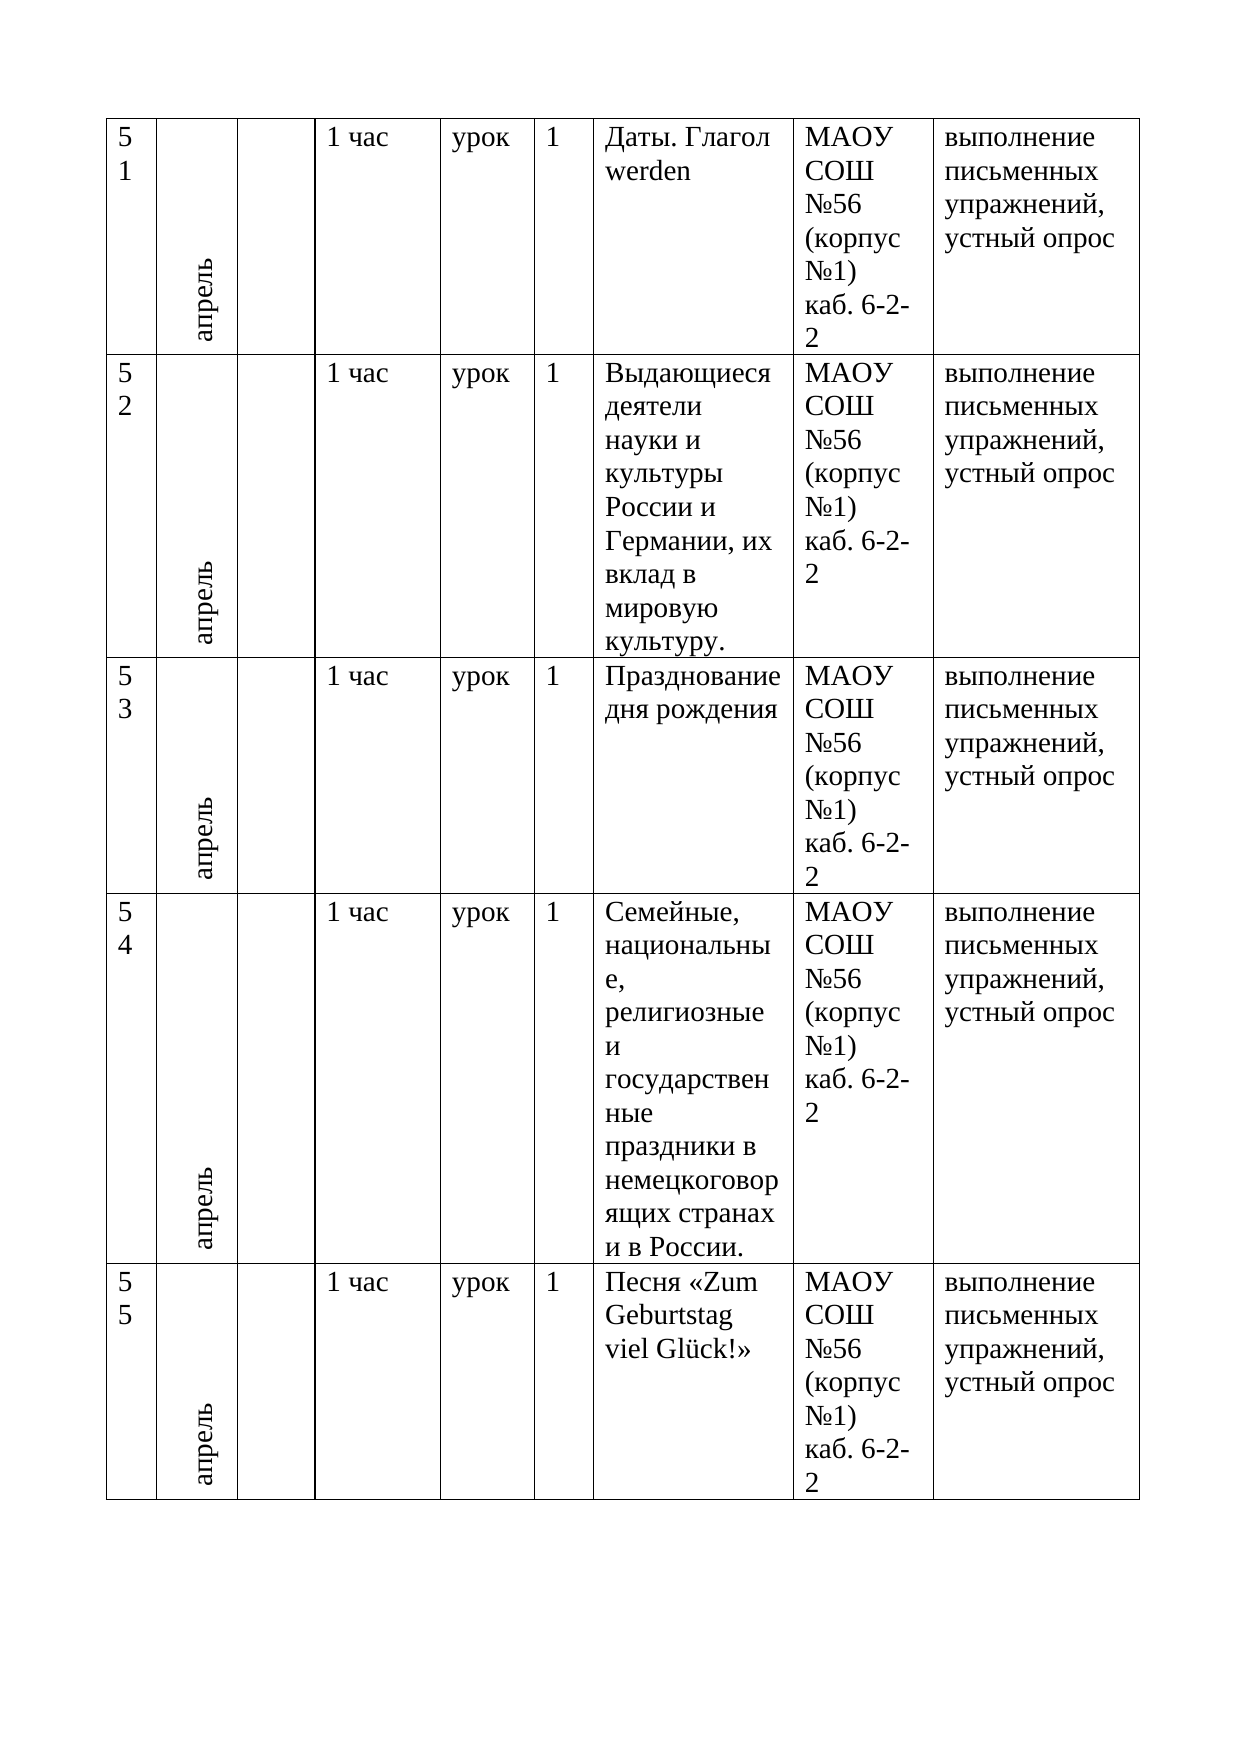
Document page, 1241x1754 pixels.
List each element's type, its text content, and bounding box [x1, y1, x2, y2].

table_cell Выдающиеся деятели науки и культуры России и Германии, их вклад в мировую культуру. [594, 355, 793, 657]
table_cell 1 [535, 658, 593, 893]
table_cell [238, 355, 314, 657]
table_cell Даты. Глагол werden [594, 119, 793, 354]
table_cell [794, 1264, 933, 1498]
table_cell МАОУ СОШ №56 (корпус №1) каб. 6-2-2 [794, 355, 933, 657]
table_cell 1 [535, 1264, 593, 1498]
table_cell апрель [157, 119, 237, 354]
table_cell МАОУ СОШ №56 (корпус №1) каб. 6-2-2 [794, 658, 933, 893]
table_cell 1 час [316, 894, 440, 1263]
table_cell урок [441, 355, 534, 657]
table_cell МАОУ СОШ №56 (корпус №1) каб. 6-2-2 [794, 894, 933, 1263]
table_cell [238, 119, 314, 354]
table_cell 1 час [316, 658, 440, 893]
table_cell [934, 119, 1139, 354]
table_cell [934, 894, 1139, 1263]
table_cell апрель [157, 1264, 237, 1498]
table_cell апрель [157, 894, 237, 1263]
table_cell [238, 658, 314, 893]
table_cell Семейные, национальные, религиозные и государственные праздники в немецкоговорящих странах и в России. [594, 894, 793, 1263]
table_cell урок [441, 894, 534, 1263]
table_cell 55 [107, 1264, 156, 1498]
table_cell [934, 1264, 1139, 1498]
table_cell Песня «Zum Geburtstag viel Glück!» [594, 1264, 793, 1498]
table_cell 1 [535, 119, 593, 354]
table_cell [934, 355, 1139, 657]
table_cell 53 [107, 658, 156, 893]
table_cell 1 час [316, 355, 440, 657]
table_cell апрель [157, 355, 237, 657]
table_cell урок [441, 119, 534, 354]
table_cell 1 [535, 894, 593, 1263]
table_cell урок [441, 1264, 534, 1498]
table_cell [238, 894, 314, 1263]
table_cell выполнение письменных упражнений, устный опрос [934, 658, 1139, 893]
table_cell 52 [107, 355, 156, 657]
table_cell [794, 119, 933, 354]
table_cell 54 [107, 894, 156, 1263]
table_cell 1 [535, 355, 593, 657]
table_cell урок [441, 658, 534, 893]
table_cell 51 [107, 119, 156, 354]
table_cell 1 час [316, 119, 440, 354]
table_cell [238, 1264, 314, 1498]
table_cell 1 час [316, 1264, 440, 1498]
table_cell Празднование дня рождения [594, 658, 793, 893]
table_cell апрель [157, 658, 237, 893]
